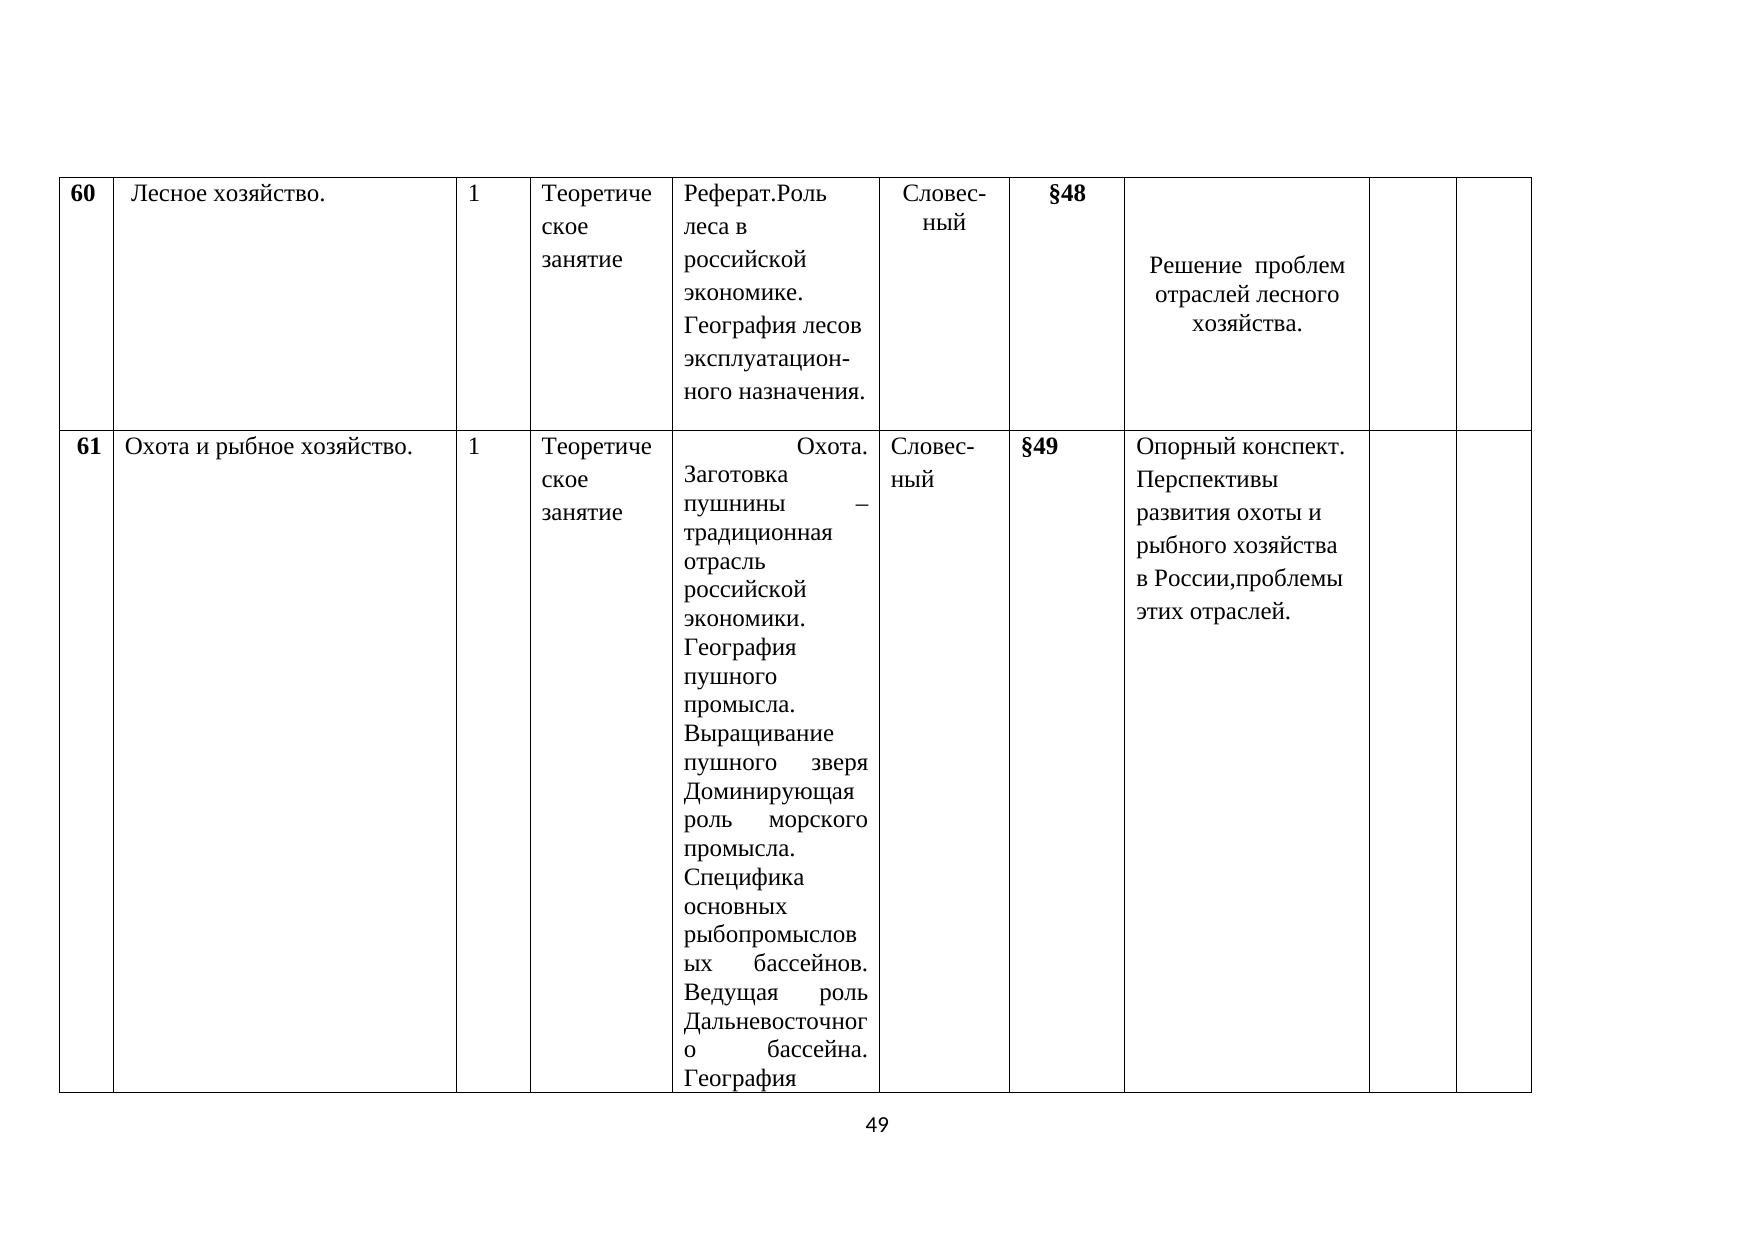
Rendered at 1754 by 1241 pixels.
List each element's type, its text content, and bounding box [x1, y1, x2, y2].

table_cell Теоретическое занятие [531, 178, 672, 430]
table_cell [114, 431, 456, 1092]
table_cell [1457, 178, 1531, 430]
table_cell [1457, 431, 1531, 1092]
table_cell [531, 431, 672, 1092]
table_cell Словес-ный [880, 178, 1009, 430]
table_cell 1 [457, 178, 530, 430]
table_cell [673, 431, 879, 1092]
table_cell Словес-ный [880, 431, 1009, 1092]
table_cell 1 [457, 431, 530, 1092]
table_cell Решение проблем отраслей лесного хозяйства. [1125, 178, 1369, 430]
table_cell §49 [1010, 431, 1124, 1092]
table_cell §48 [1010, 178, 1124, 430]
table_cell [1125, 431, 1369, 1092]
table_cell 61 [60, 431, 113, 1092]
table_cell [1370, 431, 1456, 1092]
table_cell [1370, 178, 1456, 430]
table_cell Лесное хозяйство. [114, 178, 456, 430]
table_cell Реферат.Роль леса в российской экономике. География лесов эксплуатацион-ного назначения. [673, 178, 879, 430]
table_cell 60 [60, 178, 113, 430]
